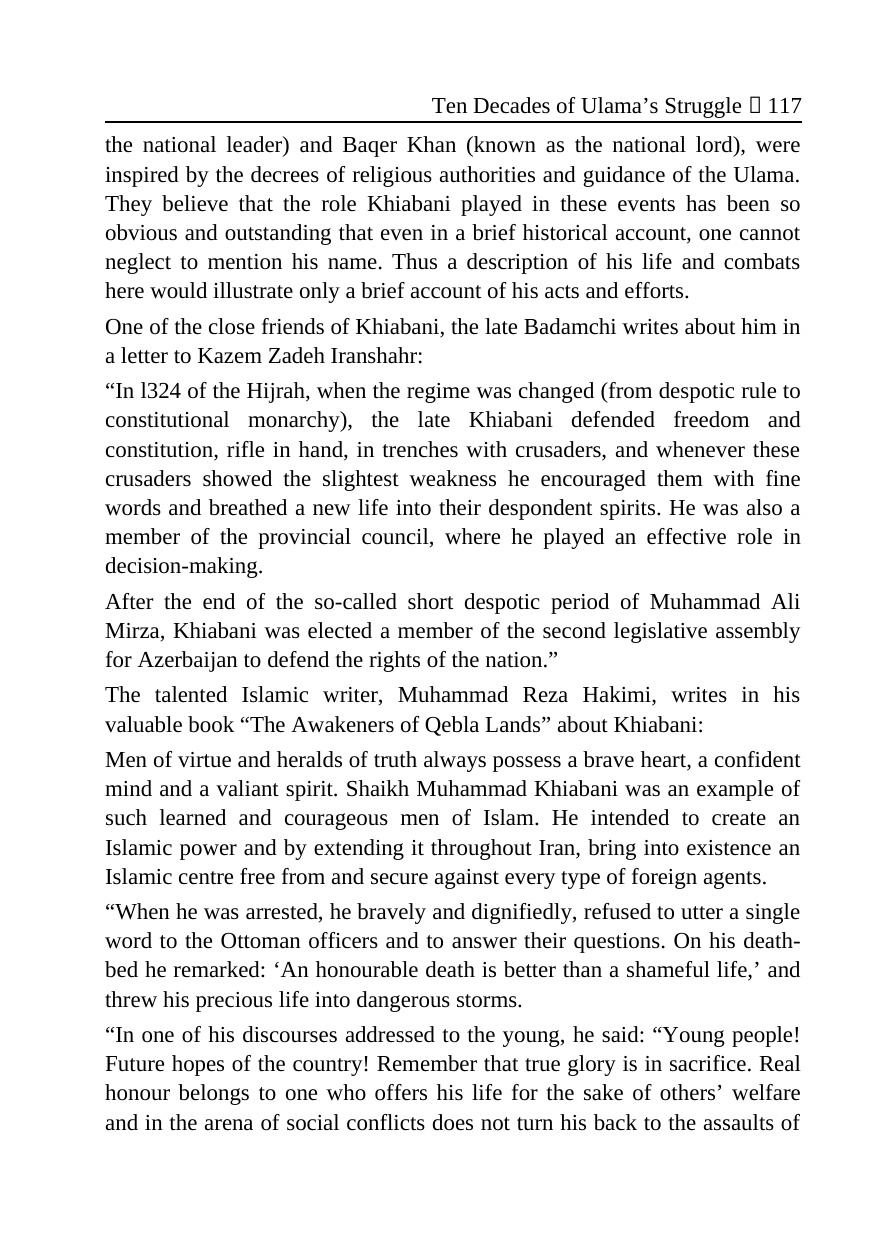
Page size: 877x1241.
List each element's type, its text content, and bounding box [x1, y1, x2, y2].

text The talented Islamic writer, Muhammad Reza Hakimi, writes in his valuable book “The Awakeners of Qebla Lands” about Khiabani: [105, 679, 802, 738]
text One of the close friends of Khiabani, the late Badamchi writes about him in a letter to Kazem Zadeh Iranshahr: [105, 311, 802, 369]
text After the end of the so-called short despotic period of Muhammad Ali Mirza, Khiabani was elected a member of the second legislative assembly for Azerbaijan to defend the rights of the nation.” [105, 586, 802, 673]
text “In l324 of the Hijrah, when the regime was changed (from despotic rule to constitutional monarchy), the late Khiabani defended freedom and constitution, rifle in hand, in trenches with crusaders, and whenever these crusaders showed the slightest weakness he encouraged them with fine words and breathed a new life into their despondent spirits. He was also a member of the provincial council, where he played an effective role in decision-making. [105, 375, 802, 579]
text “When he was arrested, he bravely and dignifiedly, refused to utter a single word to the Ottoman officers and to answer their questions. On his death-bed he remarked: ‘An honourable death is better than a shameful life,’ and threw his precious life into dangerous storms. [105, 896, 802, 1013]
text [105, 1019, 802, 1136]
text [105, 129, 802, 304]
text Men of virtue and heralds of truth always possess a brave heart, a confident mind and a valiant spirit. Shaikh Muhammad Khiabani was an example of such learned and courageous men of Islam. He intended to create an Islamic power and by extending it throughout Iran, bring into existence an Islamic centre free from and secure against every type of foreign agents. [105, 744, 802, 890]
